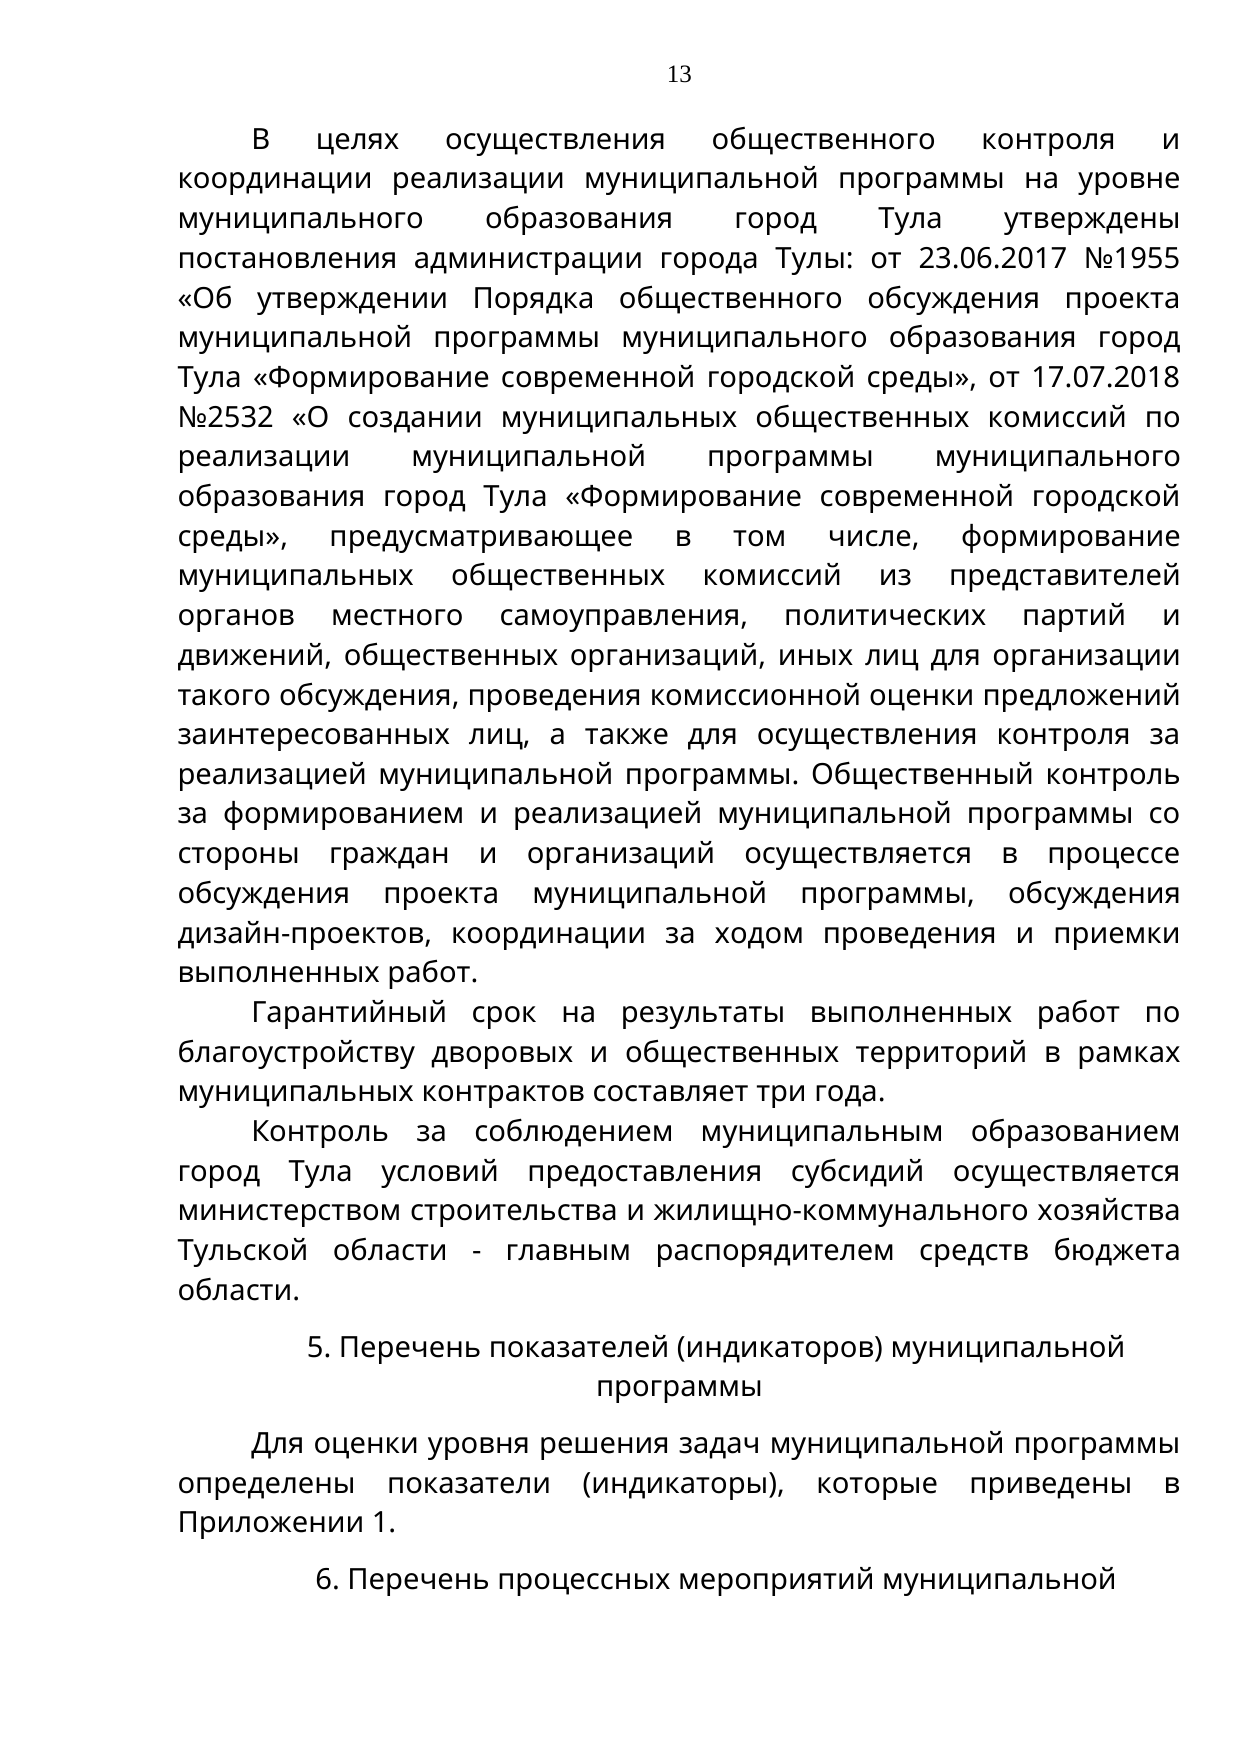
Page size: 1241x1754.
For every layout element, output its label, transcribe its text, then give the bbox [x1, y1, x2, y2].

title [177, 1558, 1181, 1598]
title Гарантийный срок на результаты выполненных работ по благоустройству дворовых и общественных территорий в рамках муниципальных контрактов составляет три года. [177, 991, 1181, 1110]
title Для оценки уровня решения задач муниципальной программы определены показатели (индикаторы), которые приведены в Приложении 1. [177, 1422, 1181, 1541]
title Контроль за соблюдением муниципальным образованием город Тула условий предоставления субсидий осуществляется министерством строительства и жилищно-коммунального хозяйства Тульской области - главным распорядителем средств бюджета области. [177, 1110, 1181, 1309]
title 5. Перечень показателей (индикаторов) муниципальной программы [177, 1326, 1181, 1405]
title В целях осуществления общественного контроля и координации реализации муниципальной программы на уровне муниципального образования город Тула утверждены постановления администрации города Тулы: от 23.06.2017 №1955 «Об утверждении Порядка общественного обсуждения проекта муниципальной программы муниципального образования город Тула «Формирование современной городской среды», от 17.07.2018 №2532 «О создании муниципальных общественных комиссий по реализации муниципальной программы муниципального образования город Тула «Формирование современной городской среды», предусматривающее в том числе, формирование муниципальных общественных комиссий из представителей органов местного самоуправления, политических партий и движений, общественных организаций, иных лиц для организации такого обсуждения, проведения комиссионной оценки предложений заинтересованных лиц, а также для осуществления контроля за реализацией муниципальной программы. Общественный контроль за формированием и реализацией муниципальной программы со стороны граждан и организаций осуществляется в процессе обсуждения проекта муниципальной программы, обсуждения дизайн-проектов, координации за ходом проведения и приемки выполненных работ. [177, 118, 1181, 991]
